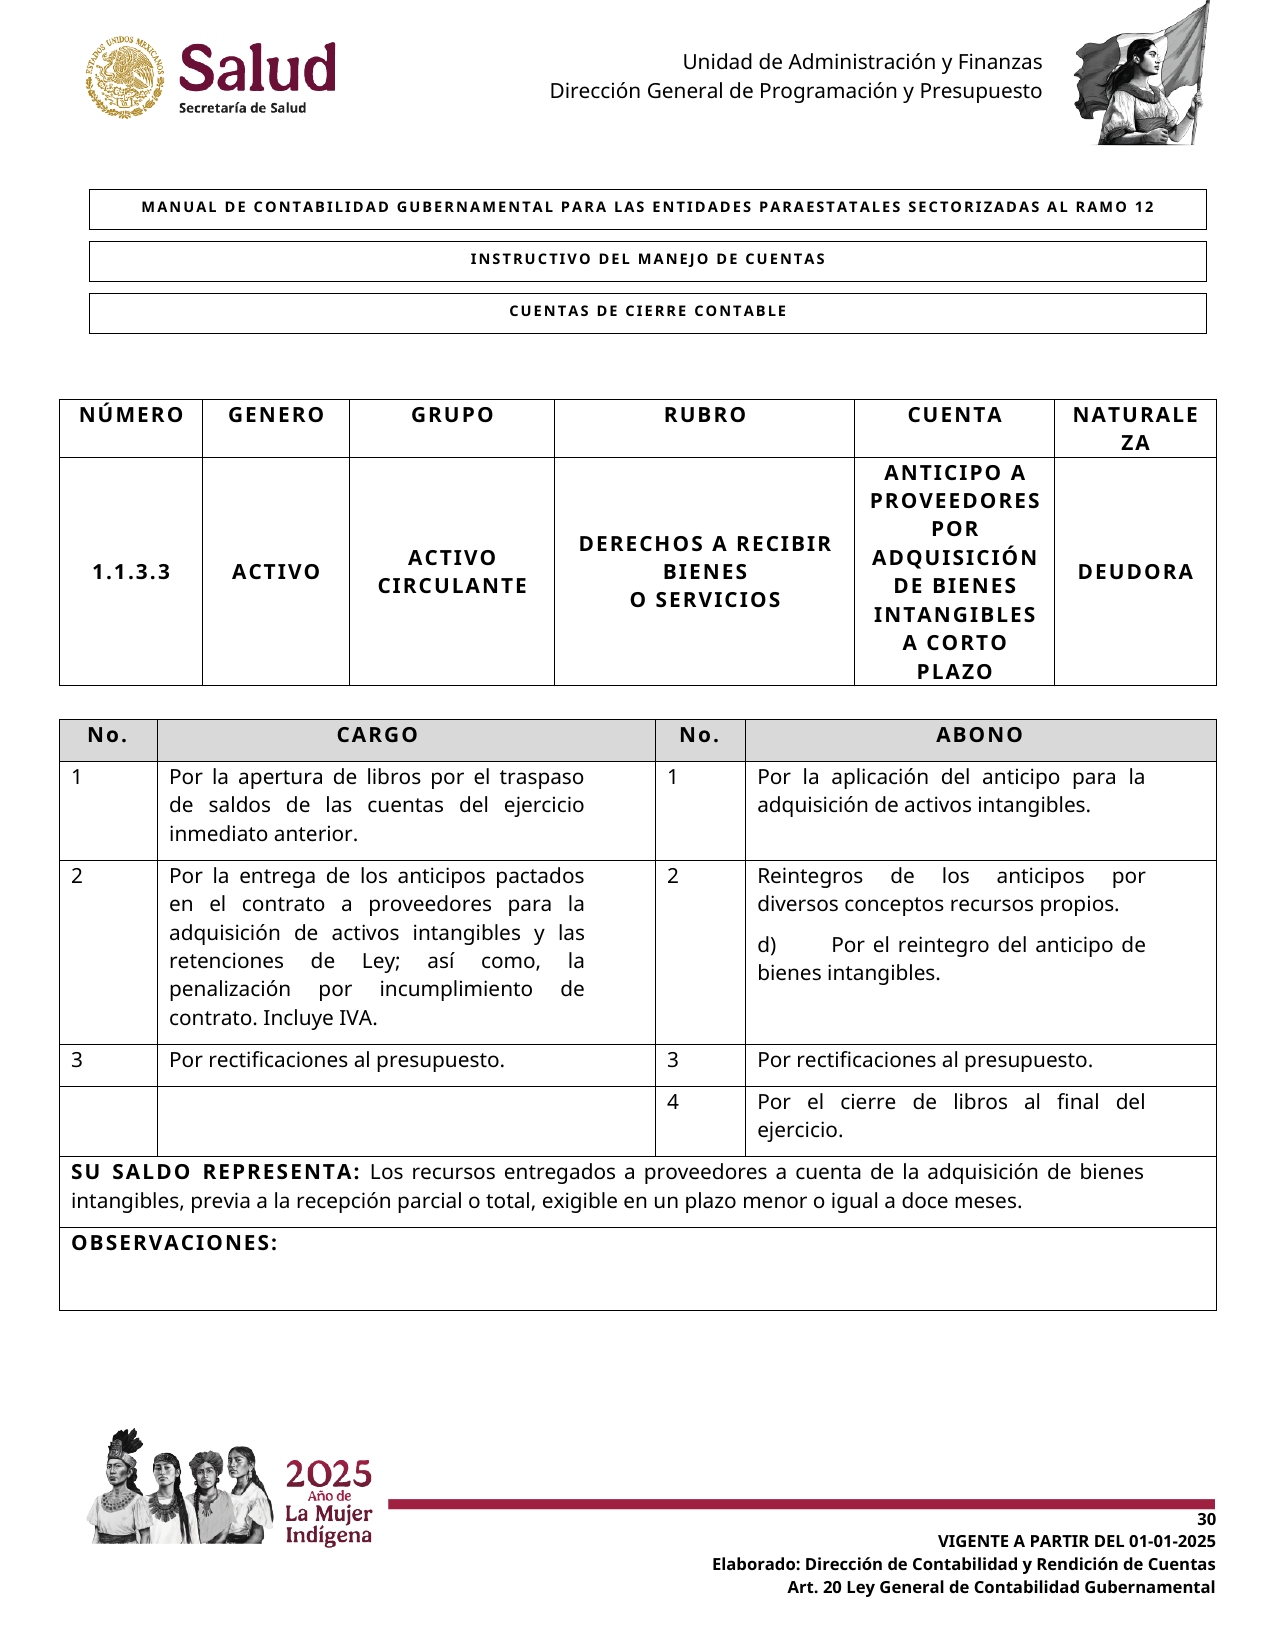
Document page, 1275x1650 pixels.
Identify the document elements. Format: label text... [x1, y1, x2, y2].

table_cell ANTICIPO A PROVEEDORES POR ADQUISICIÓN DE BIENES INTANGIBLES A CORTO PLAZO [855, 458, 1054, 685]
table_cell OBSERVACIONES: [60, 1228, 1216, 1309]
table_header GRUPO [350, 400, 554, 457]
table_header No. [656, 720, 745, 761]
table_cell DEUDORA [1055, 458, 1216, 685]
table_cell 2 [60, 861, 157, 1044]
table_cell Por la apertura de libros por el traspaso de saldos de las cuentas del ejercicio inmediato anterior. [158, 762, 655, 860]
table_header CUENTA [855, 400, 1054, 457]
table_cell Reintegros de los anticipos por diversos conceptos recursos propios. d) Por el reintegro del anticipo de bienes intangibles. [746, 861, 1216, 1044]
table_cell 1 [656, 762, 745, 860]
table_header NATURALEZA [1055, 400, 1216, 457]
table_cell DERECHOS A RECIBIR BIENES O SERVICIOS [555, 458, 854, 685]
table_cell 2 [656, 861, 745, 1044]
table_cell 4 [656, 1087, 745, 1156]
table_cell SU SALDO REPRESENTA: Los recursos entregados a proveedores a cuenta de la adquisición de bienes intangibles, previa a la recepción parcial o total, exigible en un plazo menor o igual a doce meses. [60, 1157, 1216, 1227]
table_cell 1.1.3.3 [60, 458, 202, 685]
table_cell 1 [60, 762, 157, 860]
table_header NÚMERO [60, 400, 202, 457]
table_header ABONO [746, 720, 1216, 761]
table_cell 3 [656, 1045, 745, 1086]
table_cell ACTIVO [203, 458, 349, 685]
table_cell Por la aplicación del anticipo para la adquisición de activos intangibles. [746, 762, 1216, 860]
table_cell Por rectificaciones al presupuesto. [158, 1045, 655, 1086]
table_cell Por la entrega de los anticipos pactados en el contrato a proveedores para la adquisición de activos intangibles y las retenciones de Ley; así como, la penalización por incumplimiento de contrato. Incluye IVA. [158, 861, 655, 1044]
table_header RUBRO [555, 400, 854, 457]
table_cell [60, 1087, 157, 1156]
table_cell 3 [60, 1045, 157, 1086]
table_cell Por rectificaciones al presupuesto. [746, 1045, 1216, 1086]
table_cell [158, 1087, 655, 1156]
table_cell Por el cierre de libros al final del ejercicio. [746, 1087, 1216, 1156]
table_header CARGO [158, 720, 655, 761]
table_header GENERO [203, 400, 349, 457]
table_header No. [60, 720, 157, 761]
table_cell ACTIVO CIRCULANTE [350, 458, 554, 685]
picture [9, 0, 1275, 1648]
